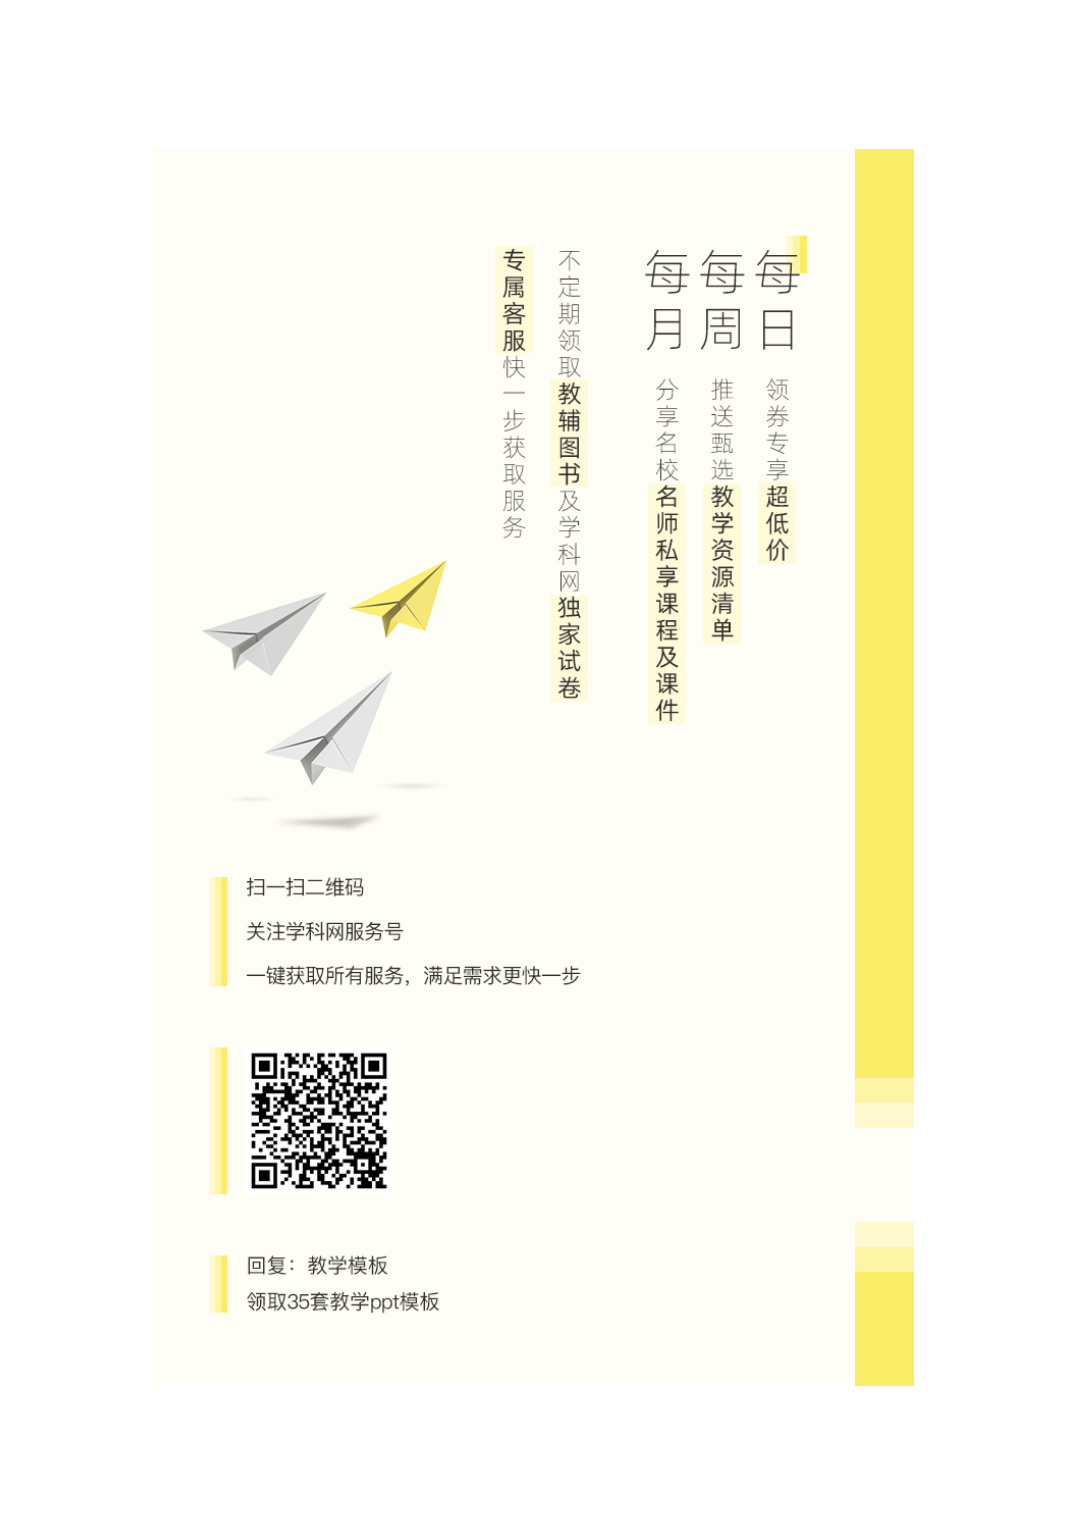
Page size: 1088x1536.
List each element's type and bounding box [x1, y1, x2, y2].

picture [150, 149, 914, 1386]
